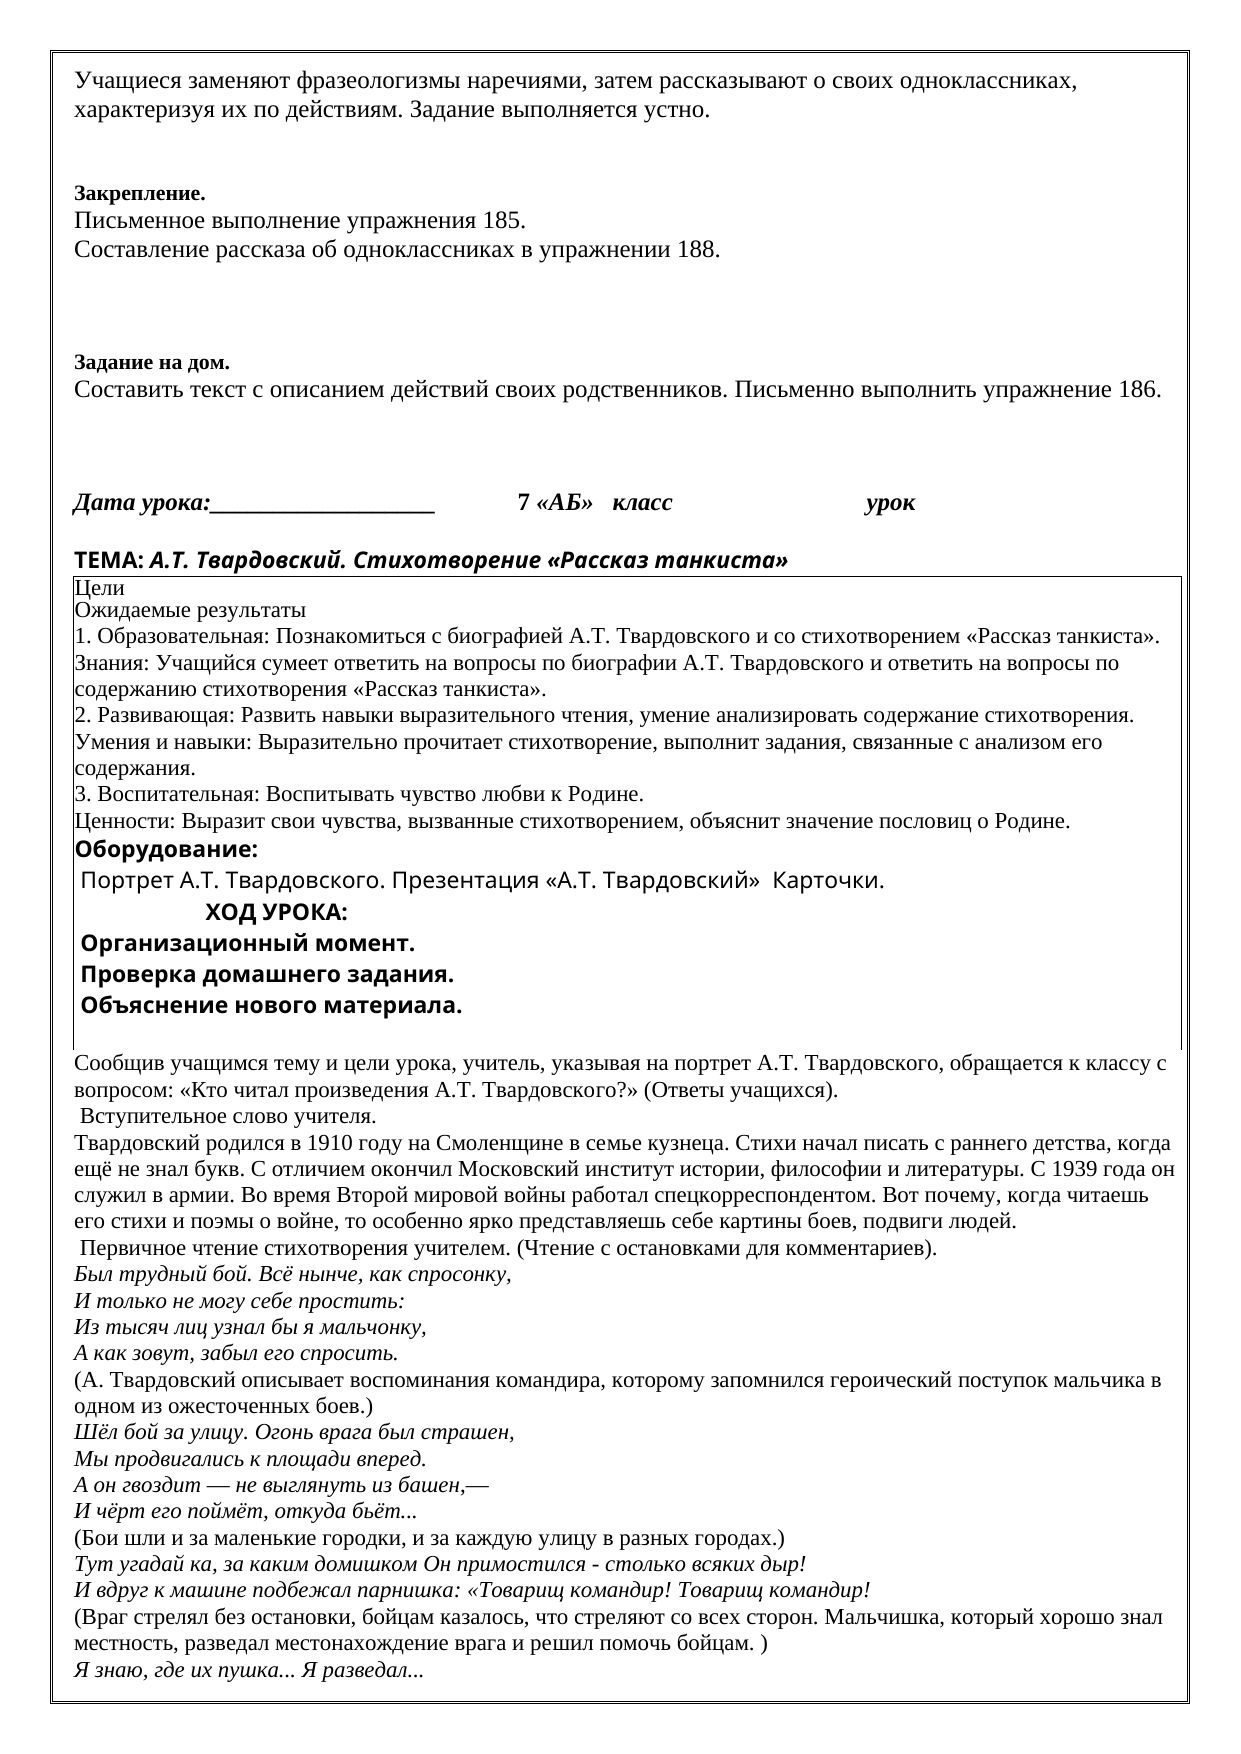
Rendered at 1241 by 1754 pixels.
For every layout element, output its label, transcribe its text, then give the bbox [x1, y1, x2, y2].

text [74, 65, 1181, 122]
text И только не могу себе простить: [74, 1287, 1181, 1313]
text (Бои шли и за маленькие городки, и за каждую улицу в разных городах.) [74, 1524, 1181, 1550]
text А он гвоздит — не выглянуть из башен,— [74, 1471, 1181, 1497]
text Из тысяч лиц узнал бы я мальчонку, [74, 1313, 1181, 1339]
text Сообщив учащимся тему и цели урока, учитель, указывая на портрет А.Т. Твардовского, обращается к классу с вопросом: «Кто читал произведения А.Т. Твардовского?» (Ответы учащихся). [74, 1049, 1181, 1102]
text Первичное чтение стихотворения учителем. (Чтение с остановками для комментариев). [74, 1234, 1181, 1260]
text Тут угадай ка, за каким домишком Он примостился - столько всяких дыр! [74, 1550, 1181, 1577]
text Задание на дом. [74, 349, 1181, 374]
table_header Цели Ожидаемые результаты 1. Образовательная: Познакомиться с биографией А.Т. Твардовского и со стихотворением «Рассказ танкиста». Знания: Учащийся сумеет ответить на вопросы по биографии А.Т. Твардовского и ответить на вопросы по содержанию стихотворения «Рассказ танкиста». 2. Развивающая: Развить навыки выразительного чтения, умение анализировать содержание стихотворения. Умения и навыки: Выразительно прочитает стихотворение, выполнит задания, связанные с анализом его содержания. 3. Воспитательная: Воспитывать чувство любви к Родине. Ценности: Выразит свои чувства, вызванные стихотворением, объяснит значение пословиц о Родине. Оборудование: Портрет А.Т. Твардовского. Презентация «А.Т. Твардовский» Карточки. ХОД УРОКА: Организационный момент. Проверка домашнего задания. Объяснение нового материала. [74, 577, 1181, 1049]
text Был трудный бой. Всё нынче, как спросонку, [74, 1260, 1181, 1287]
text ТЕМА: А.Т. Твардовский. Стихотворение «Рассказ танкиста» [74, 544, 1181, 576]
text А как зовут, забыл его спросить. [74, 1339, 1181, 1366]
text Я знаю, где их пушка... Я разведал... [74, 1656, 1181, 1682]
text Закрепление. [74, 180, 1181, 205]
text И вдруг к машине подбежал парнишка: «Товарищ командир! Товарищ командир! [74, 1577, 1181, 1603]
text Шёл бой за улицу. Огонь врага был страшен, [74, 1418, 1181, 1445]
text (Враг стрелял без остановки, бойцам казалось, что стреляют со всех сторон. Мальчишка, который хорошо знал местность, разведал местонахождение врага и решил помочь бойцам. ) [74, 1603, 1181, 1656]
text Мы продвигались к площади вперед. [74, 1445, 1181, 1471]
text Дата урока:__________________ 7 «АБ» класс урок [74, 487, 1181, 516]
text Вступительное слово учителя. [74, 1102, 1181, 1128]
text Письменное выполнение упражнения 185. [74, 205, 1181, 234]
text (А. Твардовский описывает воспоминания командира, которому запомнился героический поступок мальчика в одном из ожесточенных боев.) [74, 1366, 1181, 1418]
text Твардовский родился в 1910 году на Смоленщине в семье кузнеца. Стихи начал писать с раннего детства, когда ещё не знал букв. С отличием окончил Московский институт истории, философии и литературы. С 1939 года он служил в армии. Во время Второй мировой войны работал спецкорреспондентом. Вот почему, когда читаешь его стихи и поэмы о войне, то особенно ярко представляешь себе картины боев, подвиги людей. [74, 1128, 1181, 1234]
text И чёрт его поймёт, откуда бьёт... [74, 1497, 1181, 1524]
text Составление рассказа об одноклассниках в упражнении 188. [74, 234, 1181, 263]
text Составить текст с описанием действий своих родственников. Письменно выполнить упражнение 186. [74, 374, 1181, 403]
